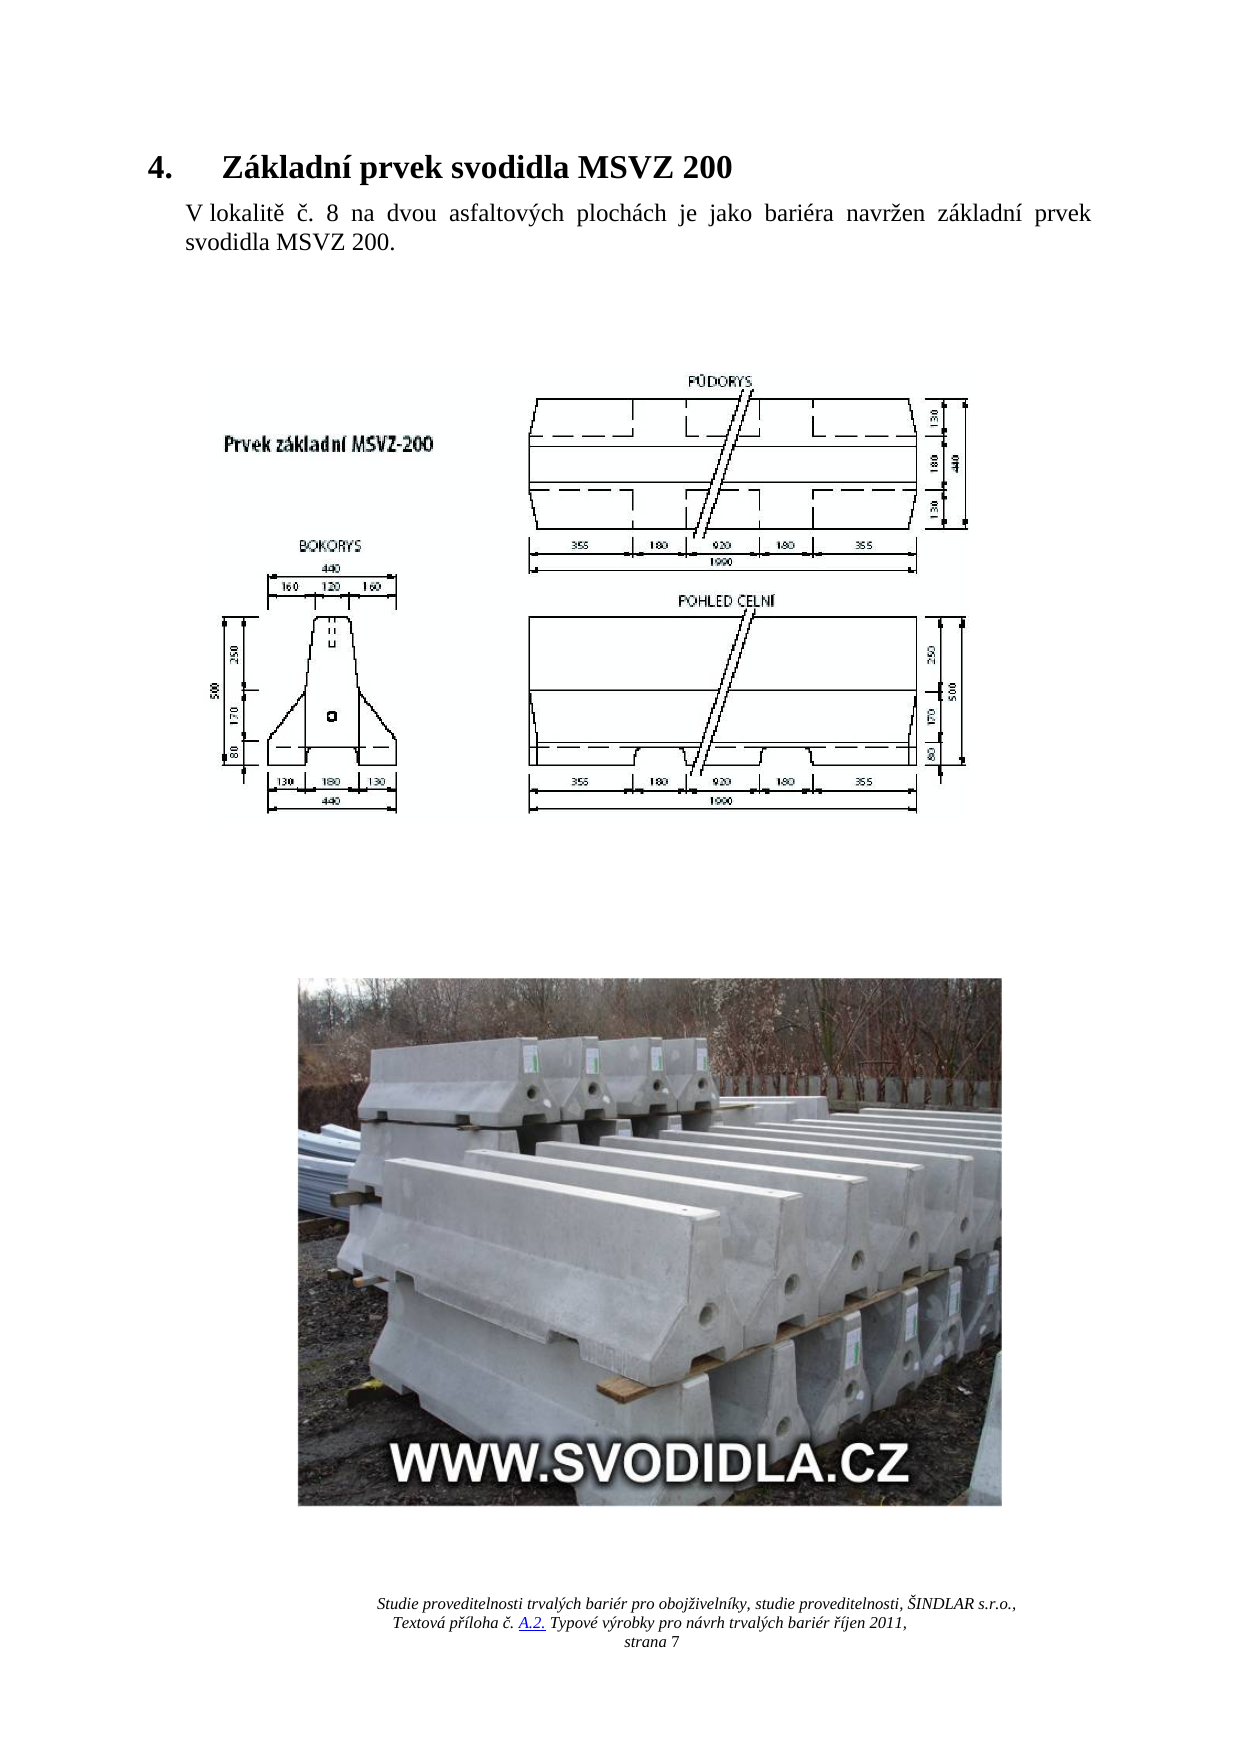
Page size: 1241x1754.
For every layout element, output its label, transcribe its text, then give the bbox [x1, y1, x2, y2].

text V lokalitě č. 8 na dvou asfaltových plochách je jako bariéra navržen základní prvek svodidla MSVZ 200. [185, 198, 1093, 256]
picture [185, 309, 994, 884]
picture [297, 978, 1002, 1507]
subtitle Základní prvek svodidla MSVZ 200 [148, 148, 1093, 186]
